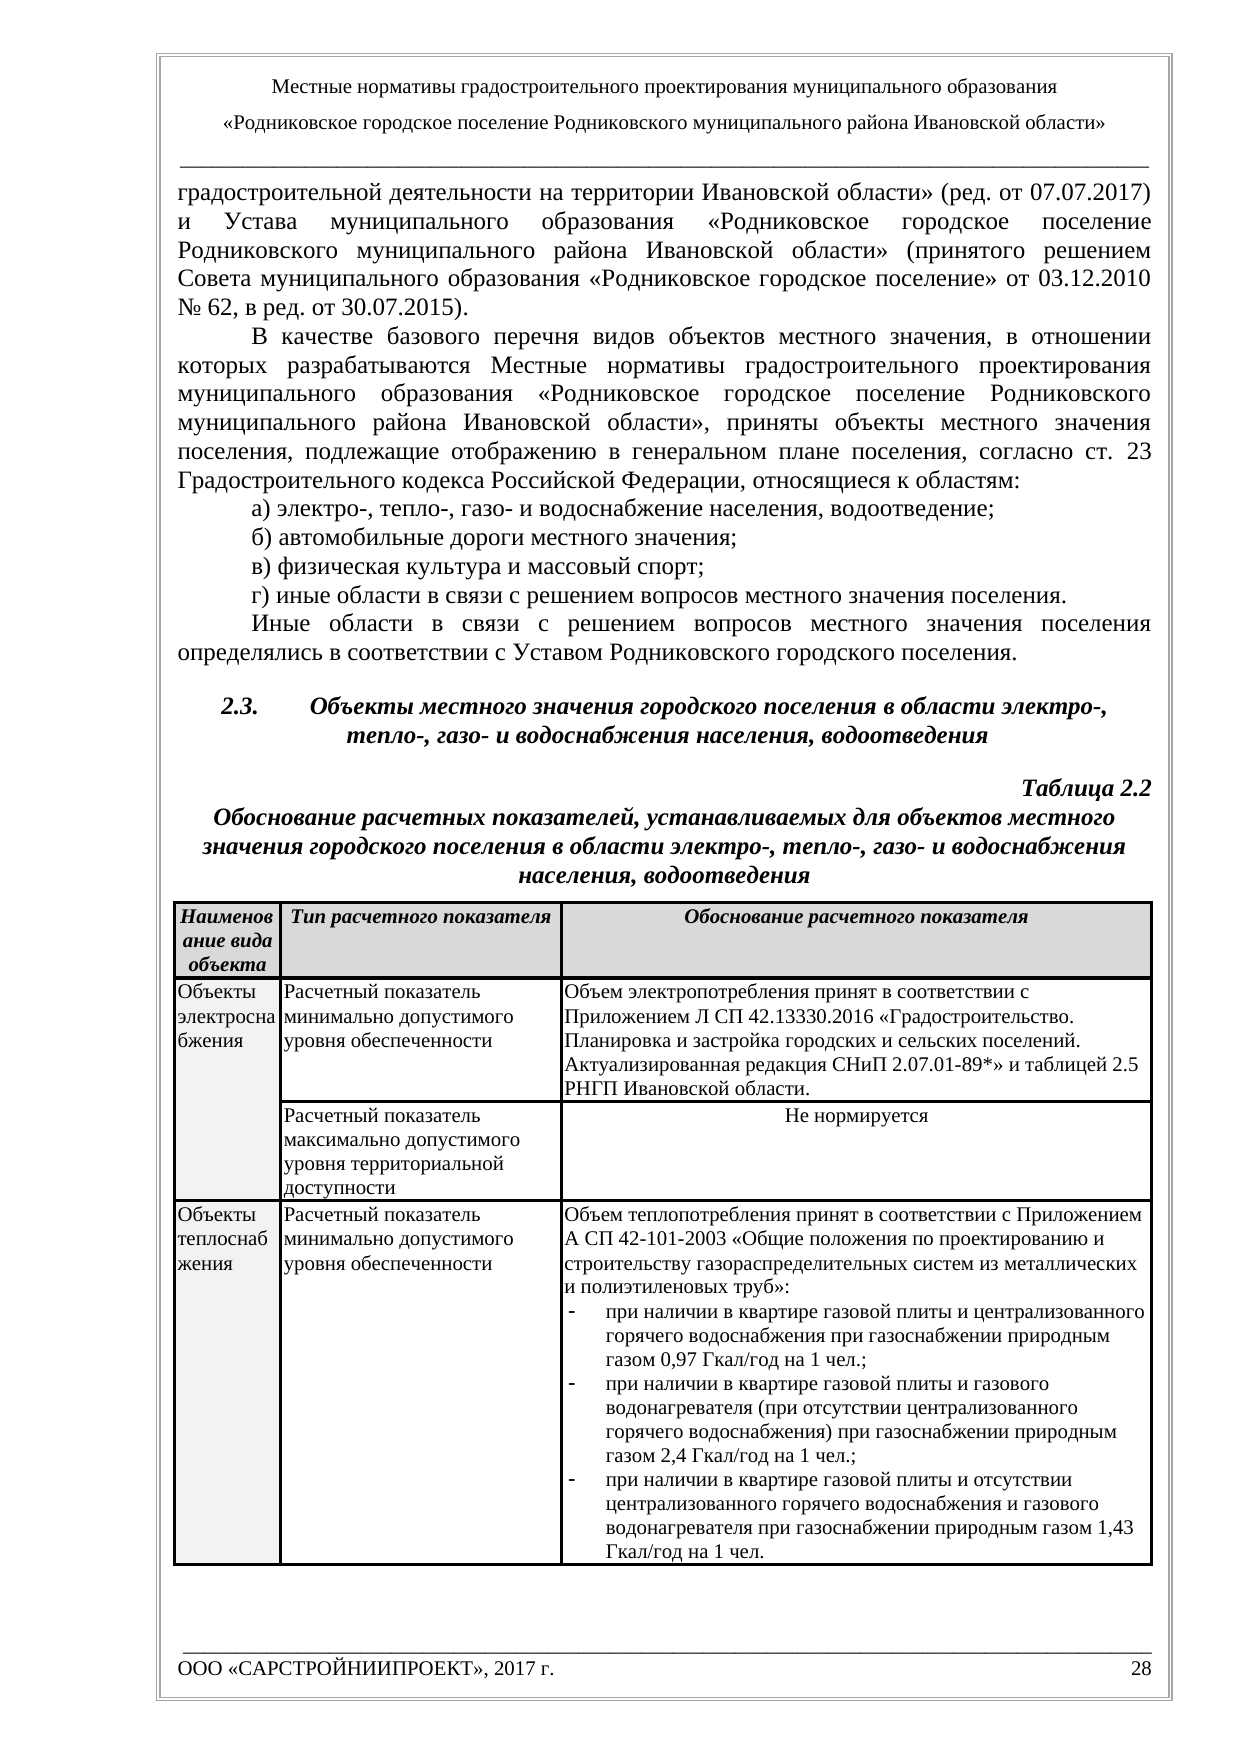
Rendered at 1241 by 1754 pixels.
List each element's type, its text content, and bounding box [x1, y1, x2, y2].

text Таблица 2.2 [177, 773, 1152, 802]
table_cell Объем теплопотребления принят в соответствии с Приложением А СП 42-101-2003 «Общие положения по проектированию и строительству газораспределительных систем из металлических и полиэтиленовых труб»: при наличии в квартире газовой плиты и централизованного горячего водоснабжения при газоснабжении природным газом 0,97 Гкал/год на 1 чел.; при наличии в квартире газовой плиты и газового водонагревателя (при отсутствии централизованного горячего водоснабжения) при газоснабжении природным газом 2,4 Гкал/год на 1 чел.; при наличии в квартире газовой плиты и отсутствии централизованного горячего водоснабжения и газового водонагревателя при газоснабжении природным газом 1,43 Гкал/год на 1 чел. [563, 1202, 1150, 1563]
table_cell Объекты теплоснабжения [176, 1202, 279, 1563]
text В качестве базового перечня видов объектов местного значения, в отношении которых разрабатываются Местные нормативы градостроительного проектирования муниципального образования «Родниковское городское поселение Родниковского муниципального района Ивановской области», приняты объекты местного значения поселения, подлежащие отображению в генеральном плане поселения, согласно ст. 23 Градостроительного кодекса Российской Федерации, относящиеся к областям: [177, 321, 1152, 493]
table_header Наименование вида объекта [176, 904, 279, 976]
text г) иные области в связи с решением вопросов местного значения поселения. [177, 580, 1152, 608]
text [177, 177, 1152, 321]
table_cell Расчетный показатель минимально допустимого уровня обеспеченности [282, 980, 560, 1100]
text а) электро-, тепло-, газо- и водоснабжение населения, водоотведение; [177, 493, 1152, 522]
text б) автомобильные дороги местного значения; [177, 522, 1152, 551]
table_cell Расчетный показатель максимально допустимого уровня территориальной доступности [282, 1103, 560, 1199]
text Обоснование расчетных показателей, устанавливаемых для объектов местного значения городского поселения в области электро-, тепло-, газо- и водоснабжения населения, водоотведения [177, 802, 1152, 888]
table_cell Расчетный показатель минимально допустимого уровня обеспеченности [282, 1202, 560, 1563]
table_header Обоснование расчетного показателя [563, 904, 1150, 976]
table_cell Объекты электроснабжения [176, 980, 279, 1199]
table_header Тип расчетного показателя [282, 904, 560, 976]
subtitle Объекты местного значения городского поселения в области электро-, тепло-, газо- и водоснабжения населения, водоотведения [177, 691, 1152, 748]
text в) физическая культура и массовый спорт; [177, 551, 1152, 580]
text Иные области в связи с решением вопросов местного значения поселения определялись в соответствии с Уставом Родниковского городского поселения. [177, 608, 1152, 666]
table_cell Не нормируется [563, 1103, 1150, 1199]
table_cell Объем электропотребления принят в соответствии с Приложением Л СП 42.13330.2016 «Градостроительство. Планировка и застройка городских и сельских поселений. Актуализированная редакция СНиП 2.07.01-89*» и таблицей 2.5 РНГП Ивановской области. [563, 980, 1150, 1100]
